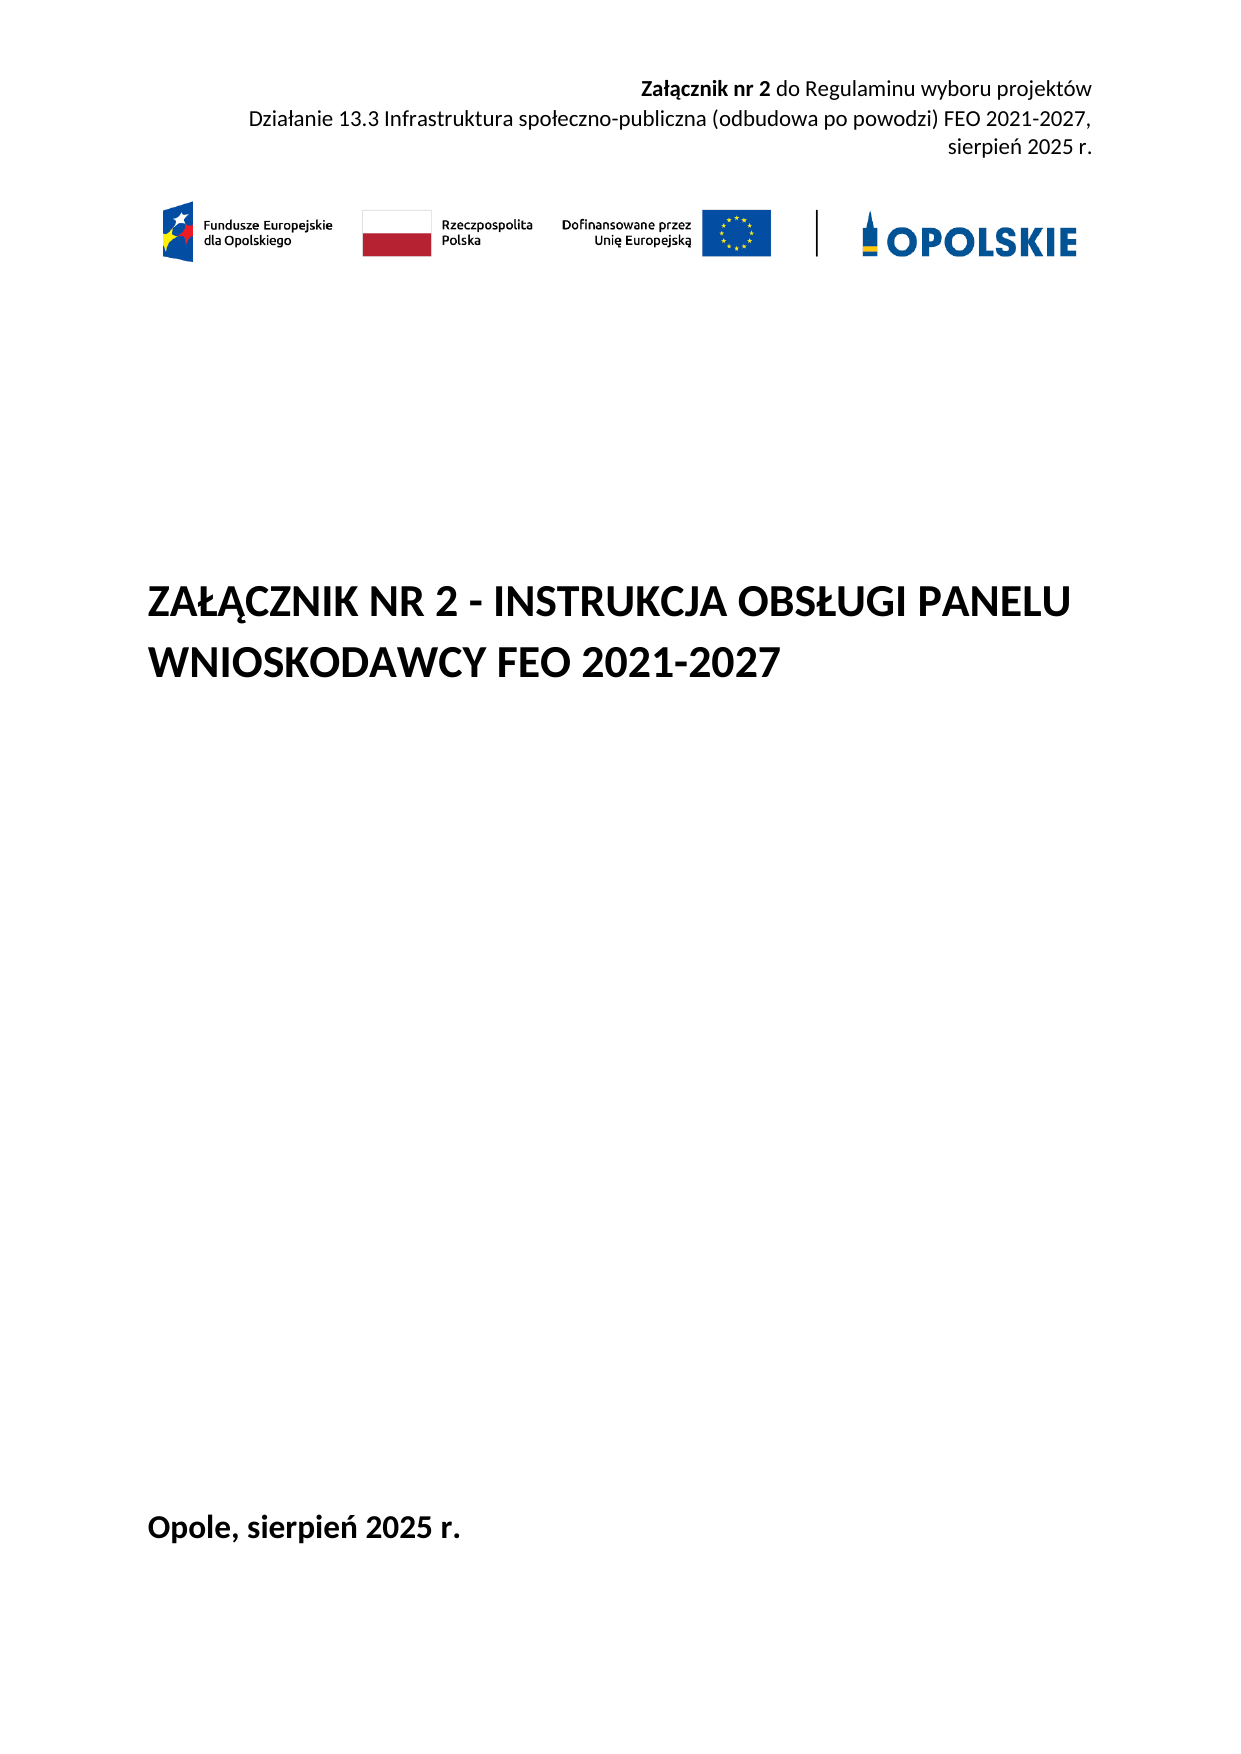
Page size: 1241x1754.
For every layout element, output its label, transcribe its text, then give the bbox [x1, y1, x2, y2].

picture [147, 181, 1093, 279]
text ZAŁĄCZNIK NR 2 - INSTRUKCJA OBSŁUGI PANELU WNIOSKODAWCY FEO 2021-2027 [148, 572, 1092, 688]
text Opole, sierpień 2025 r. [148, 1506, 1092, 1547]
